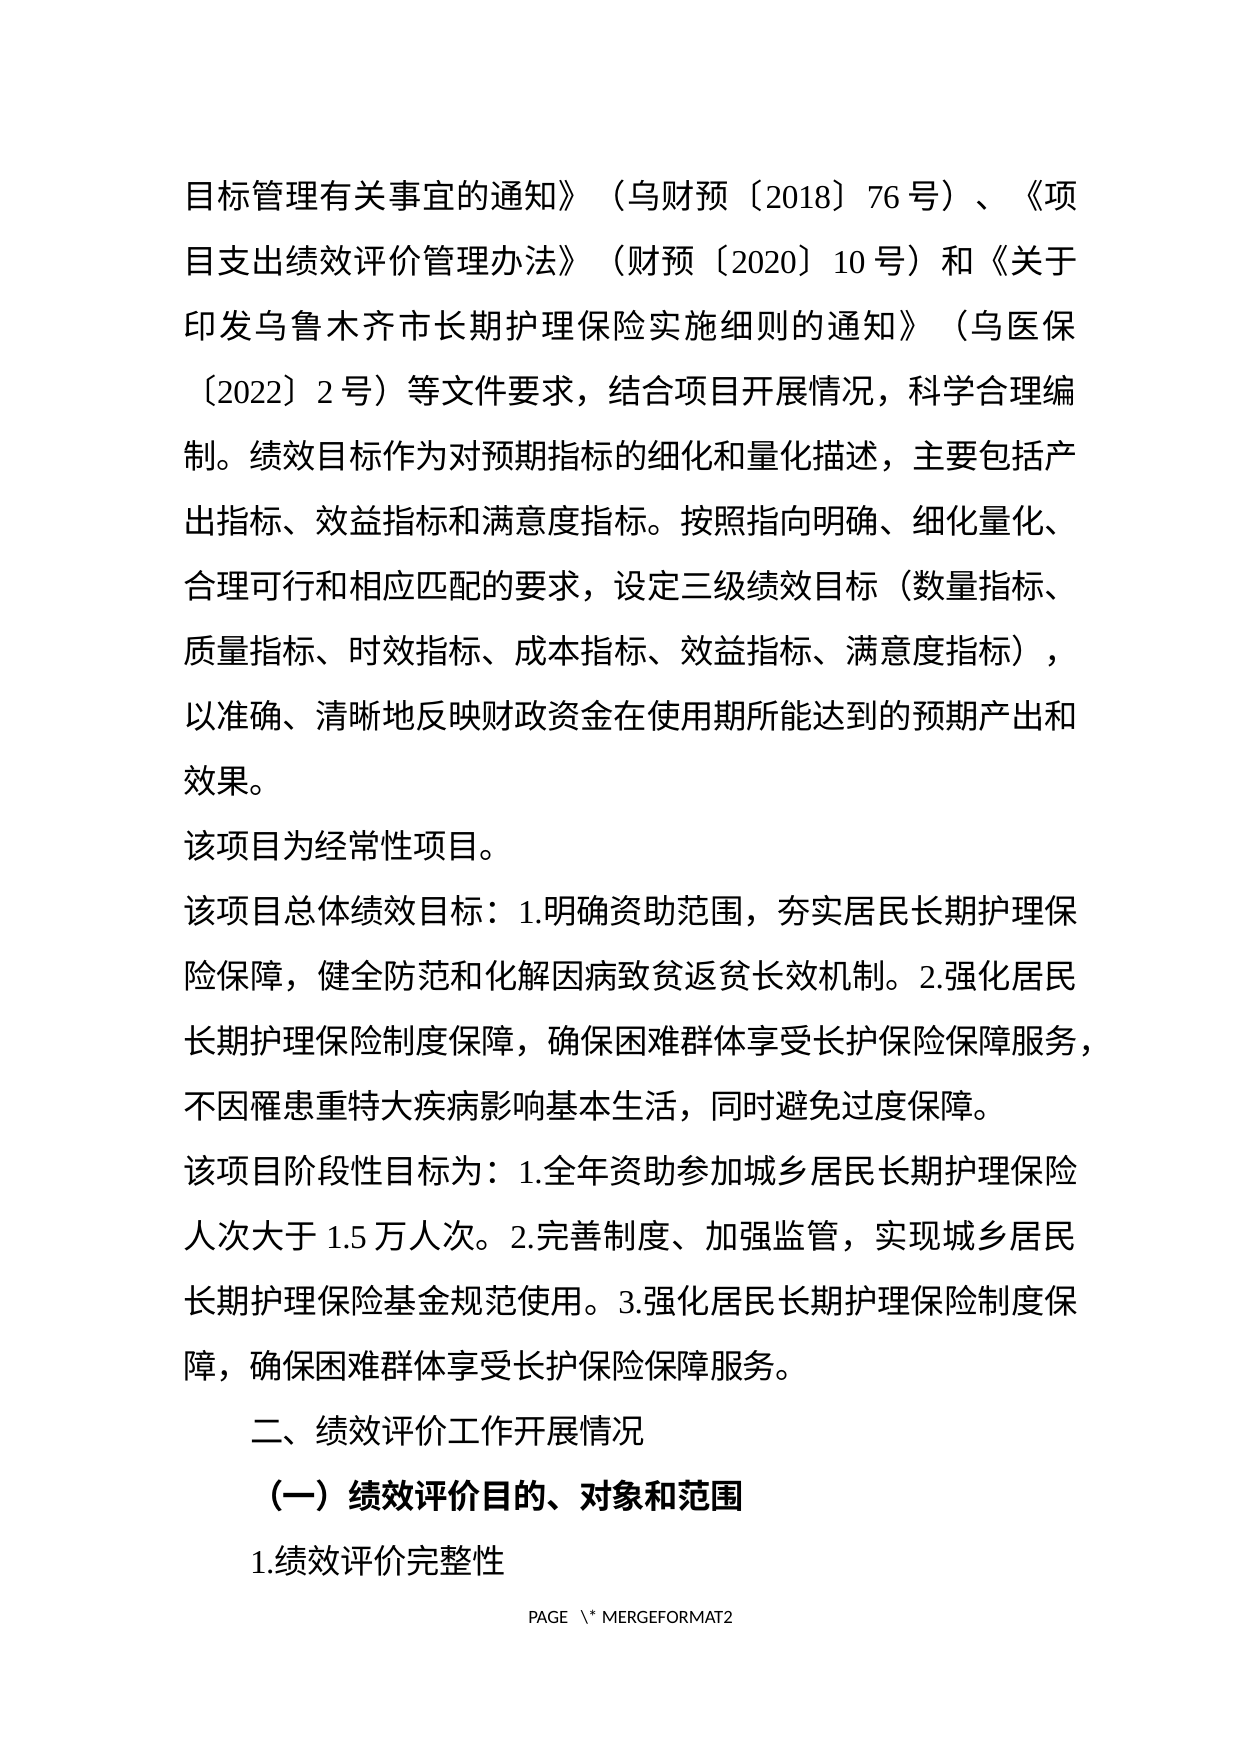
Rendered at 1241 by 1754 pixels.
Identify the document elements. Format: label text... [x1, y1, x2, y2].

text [183, 162, 1078, 1397]
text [183, 1527, 1078, 1592]
text 二、绩效评价工作开展情况 [183, 1397, 1078, 1462]
text （一）绩效评价目的、对象和范围 [183, 1462, 1078, 1527]
